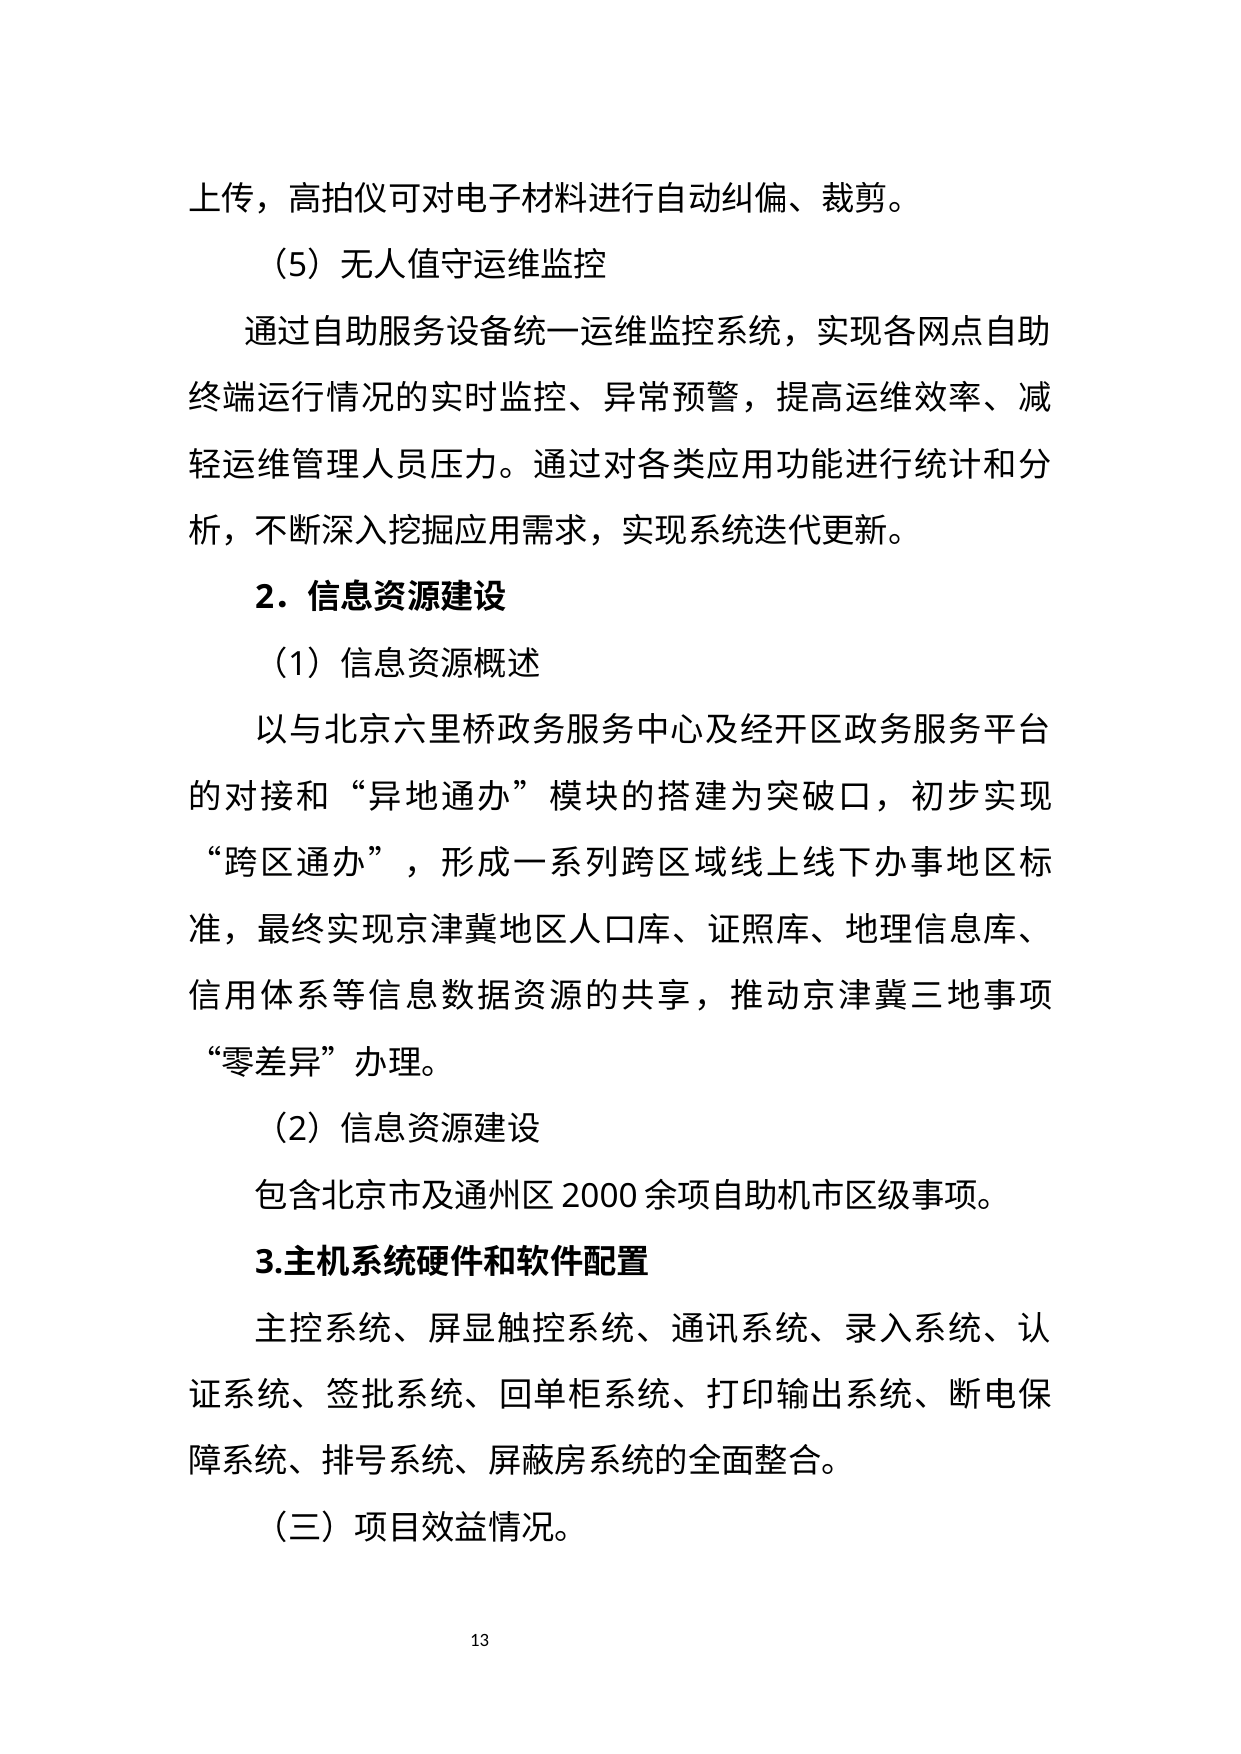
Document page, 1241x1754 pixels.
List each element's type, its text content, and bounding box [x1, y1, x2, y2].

text 包含北京市及通州区2000余项自助机市区级事项。 [188, 1159, 1052, 1226]
text 主控系统、屏显触控系统、通讯系统、录入系统、认证系统、签批系统、回单柜系统、打印输出系统、断电保障系统、排号系统、屏蔽房系统的全面整合。 [188, 1292, 1052, 1492]
text 以与北京六里桥政务服务中心及经开区政务服务平台的对接和“异地通办”模块的搭建为突破口，初步实现“跨区通办”，形成一系列跨区域线上线下办事地区标准，最终实现京津冀地区人口库、证照库、地理信息库、信用体系等信息数据资源的共享，推动京津冀三地事项“零差异”办理。 [188, 694, 1052, 1093]
list （1）信息资源概述 [188, 628, 1052, 694]
list （2）信息资源建设 [188, 1093, 1052, 1159]
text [188, 162, 1052, 229]
text 通过自助服务设备统一运维监控系统，实现各网点自助终端运行情况的实时监控、异常预警，提高运维效率、减轻运维管理人员压力。通过对各类应用功能进行统计和分析，不断深入挖掘应用需求，实现系统迭代更新。 [188, 295, 1052, 561]
subtitle 3.主机系统硬件和软件配置 [188, 1226, 1052, 1292]
list 项目效益情况。 [188, 1492, 1052, 1558]
list （5）无人值守运维监控 [188, 229, 1052, 295]
subtitle 信息资源建设 [188, 561, 1052, 628]
